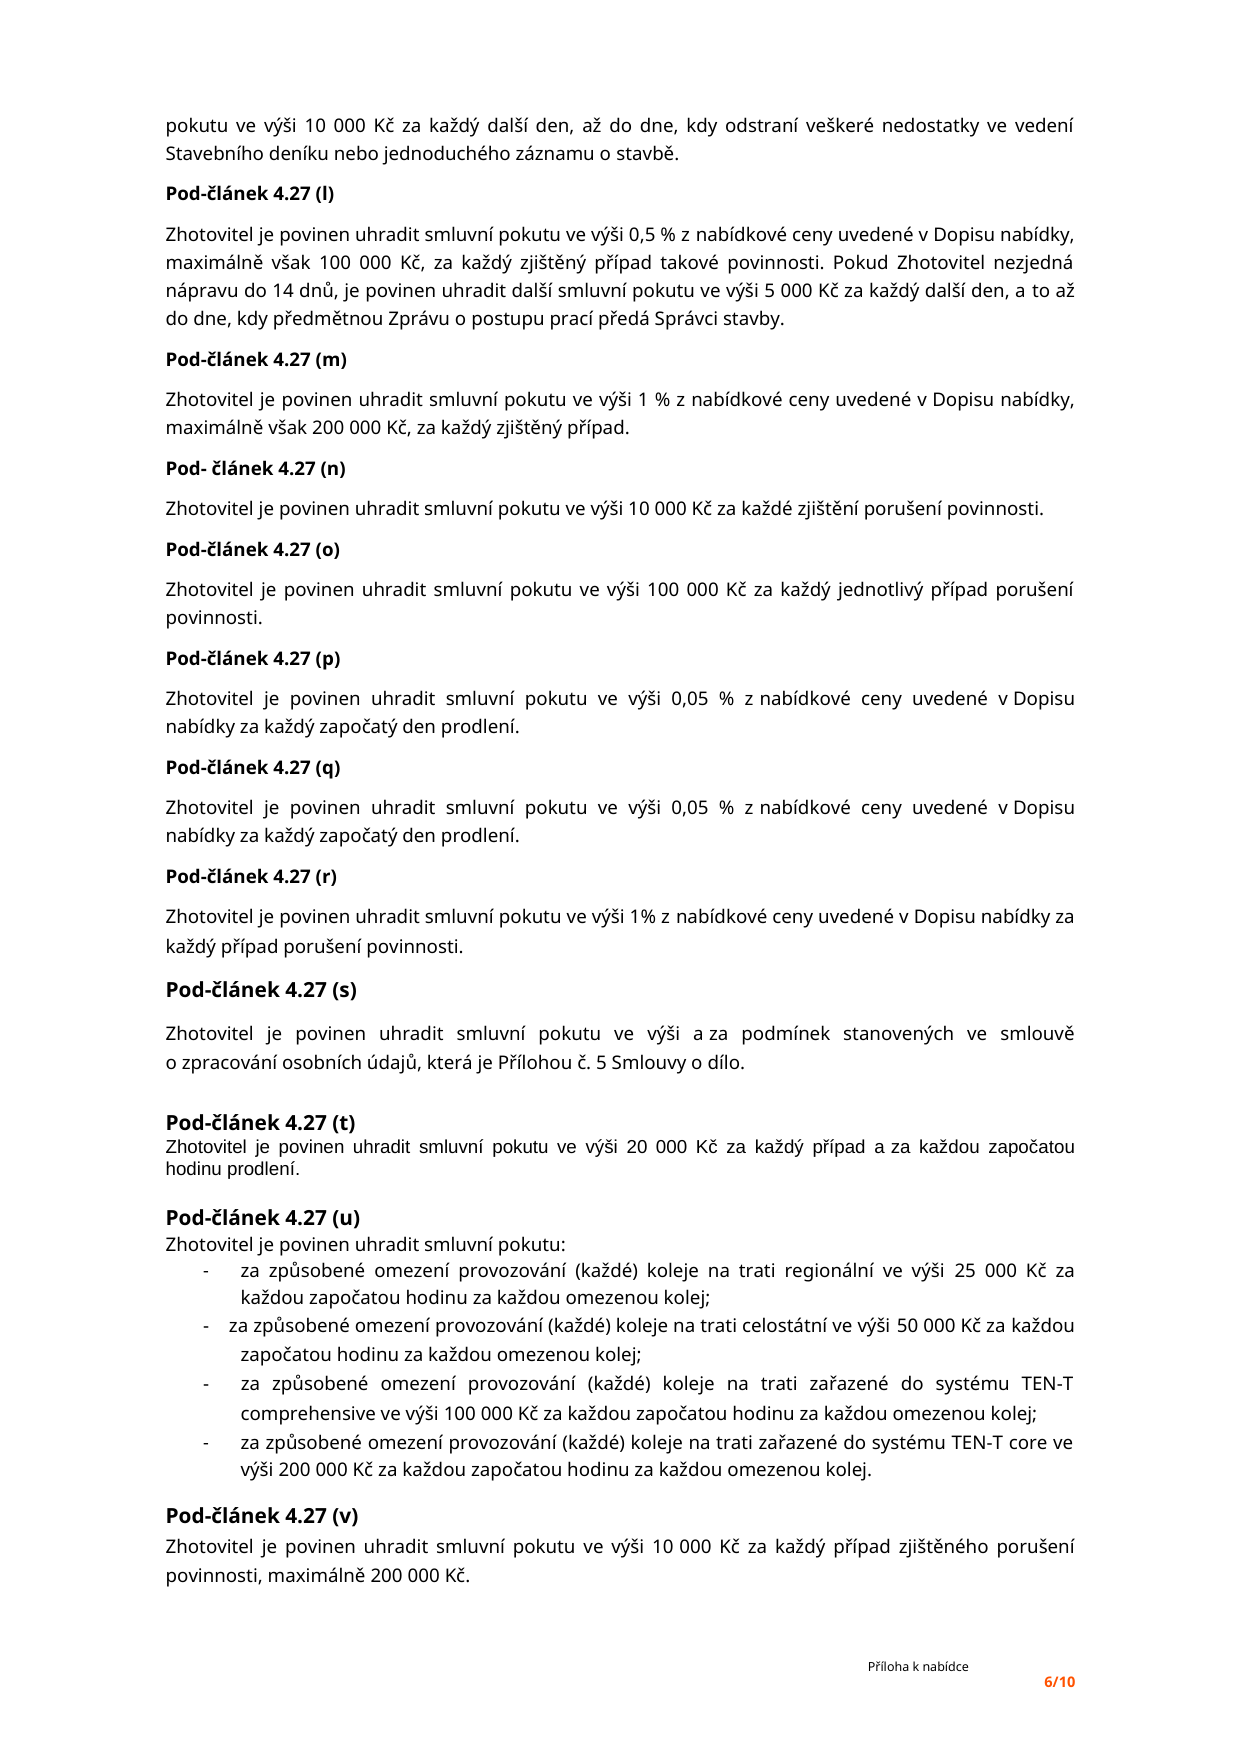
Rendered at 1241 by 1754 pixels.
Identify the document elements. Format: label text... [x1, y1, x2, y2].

text Zhotovitel je povinen uhradit smluvní pokutu ve výši 0,05 % z nabídkové ceny uvedené v Dopisu nabídky za každý započatý den prodlení. [165, 686, 1075, 739]
text Pod-článek 4.27 (s) [165, 975, 1075, 1003]
text Pod-článek 4.27 (q) [165, 754, 1075, 779]
text Zhotovitel je povinen uhradit smluvní pokutu ve výši 100 000 Kč za každý jednotlivý případ porušení povinnosti. [165, 576, 1075, 630]
text Pod-článek 4.27 (u) [165, 1203, 1075, 1232]
text Pod-článek 4.27 (p) [165, 645, 1075, 671]
text Zhotovitel je povinen uhradit smluvní pokutu ve výši 1% z nabídkové ceny uvedené v Dopisu nabídky za každý případ porušení povinnosti. [165, 904, 1075, 958]
text Pod-článek 4.27 (l) [165, 181, 1075, 206]
text Pod-článek 4.27 (m) [165, 346, 1075, 371]
text Pod-článek 4.27 (v) [165, 1501, 1075, 1529]
list za způsobené omezení provozování (každé) koleje na trati regionální ve výši 25 000 Kč za každou započatou hodinu za každou omezenou kolej; [203, 1257, 1075, 1310]
text Zhotovitel je povinen uhradit smluvní pokutu ve výši 10 000 Kč za každý případ zjištěného porušení povinnosti, maximálně 200 000 Kč. [165, 1533, 1075, 1588]
text Zhotovitel je povinen uhradit smluvní pokutu ve výši a za podmínek stanovených ve smlouvě o zpracování osobních údajů, která je Přílohou č. 5 Smlouvy o dílo. [165, 1020, 1075, 1074]
list - za způsobené omezení provozování (každé) koleje na trati celostátní ve výši 50 000 Kč za každou započatou hodinu za každou omezenou kolej; [203, 1312, 1075, 1367]
text Zhotovitel je povinen uhradit smluvní pokutu ve výši 1 % z nabídkové ceny uvedené v Dopisu nabídky, maximálně však 200 000 Kč, za každý zjištěný případ. [165, 386, 1075, 440]
text Pod-článek 4.27 (r) [165, 863, 1075, 889]
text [165, 112, 1075, 166]
text Pod-článek 4.27 (o) [165, 536, 1075, 561]
text Zhotovitel je povinen uhradit smluvní pokutu: [165, 1232, 1075, 1257]
text Zhotovitel je povinen uhradit smluvní pokutu ve výši 0,05 % z nabídkové ceny uvedené v Dopisu nabídky za každý započatý den prodlení. [165, 794, 1075, 848]
text Pod- článek 4.27 (n) [165, 455, 1075, 480]
text Zhotovitel je povinen uhradit smluvní pokutu ve výši 0,5 % z nabídkové ceny uvedené v Dopisu nabídky, maximálně však 100 000 Kč, za každý zjištěný případ takové povinnosti. Pokud Zhotovitel nezjedná nápravu do 14 dnů, je povinen uhradit další smluvní pokutu ve výši 5 000 Kč za každý další den, a to až do dne, kdy předmětnou Zprávu o postupu prací předá Správci stavby. [165, 221, 1075, 331]
text Pod-článek 4.27 (t) [165, 1108, 1075, 1136]
list za způsobené omezení provozování (každé) koleje na trati zařazené do systému TEN-T core ve výši 200 000 Kč za každou započatou hodinu za každou omezenou kolej. [203, 1429, 1075, 1482]
text Zhotovitel je povinen uhradit smluvní pokutu ve výši 10 000 Kč za každé zjištění porušení povinnosti. [165, 495, 1075, 521]
text Zhotovitel je povinen uhradit smluvní pokutu ve výši 20 000 Kč za každý případ a za každou započatou hodinu prodlení. [165, 1136, 1075, 1179]
list - za způsobené omezení provozování (každé) koleje na trati zařazené do systému TEN-T comprehensive ve výši 100 000 Kč za každou započatou hodinu za každou omezenou kolej; [203, 1371, 1075, 1425]
